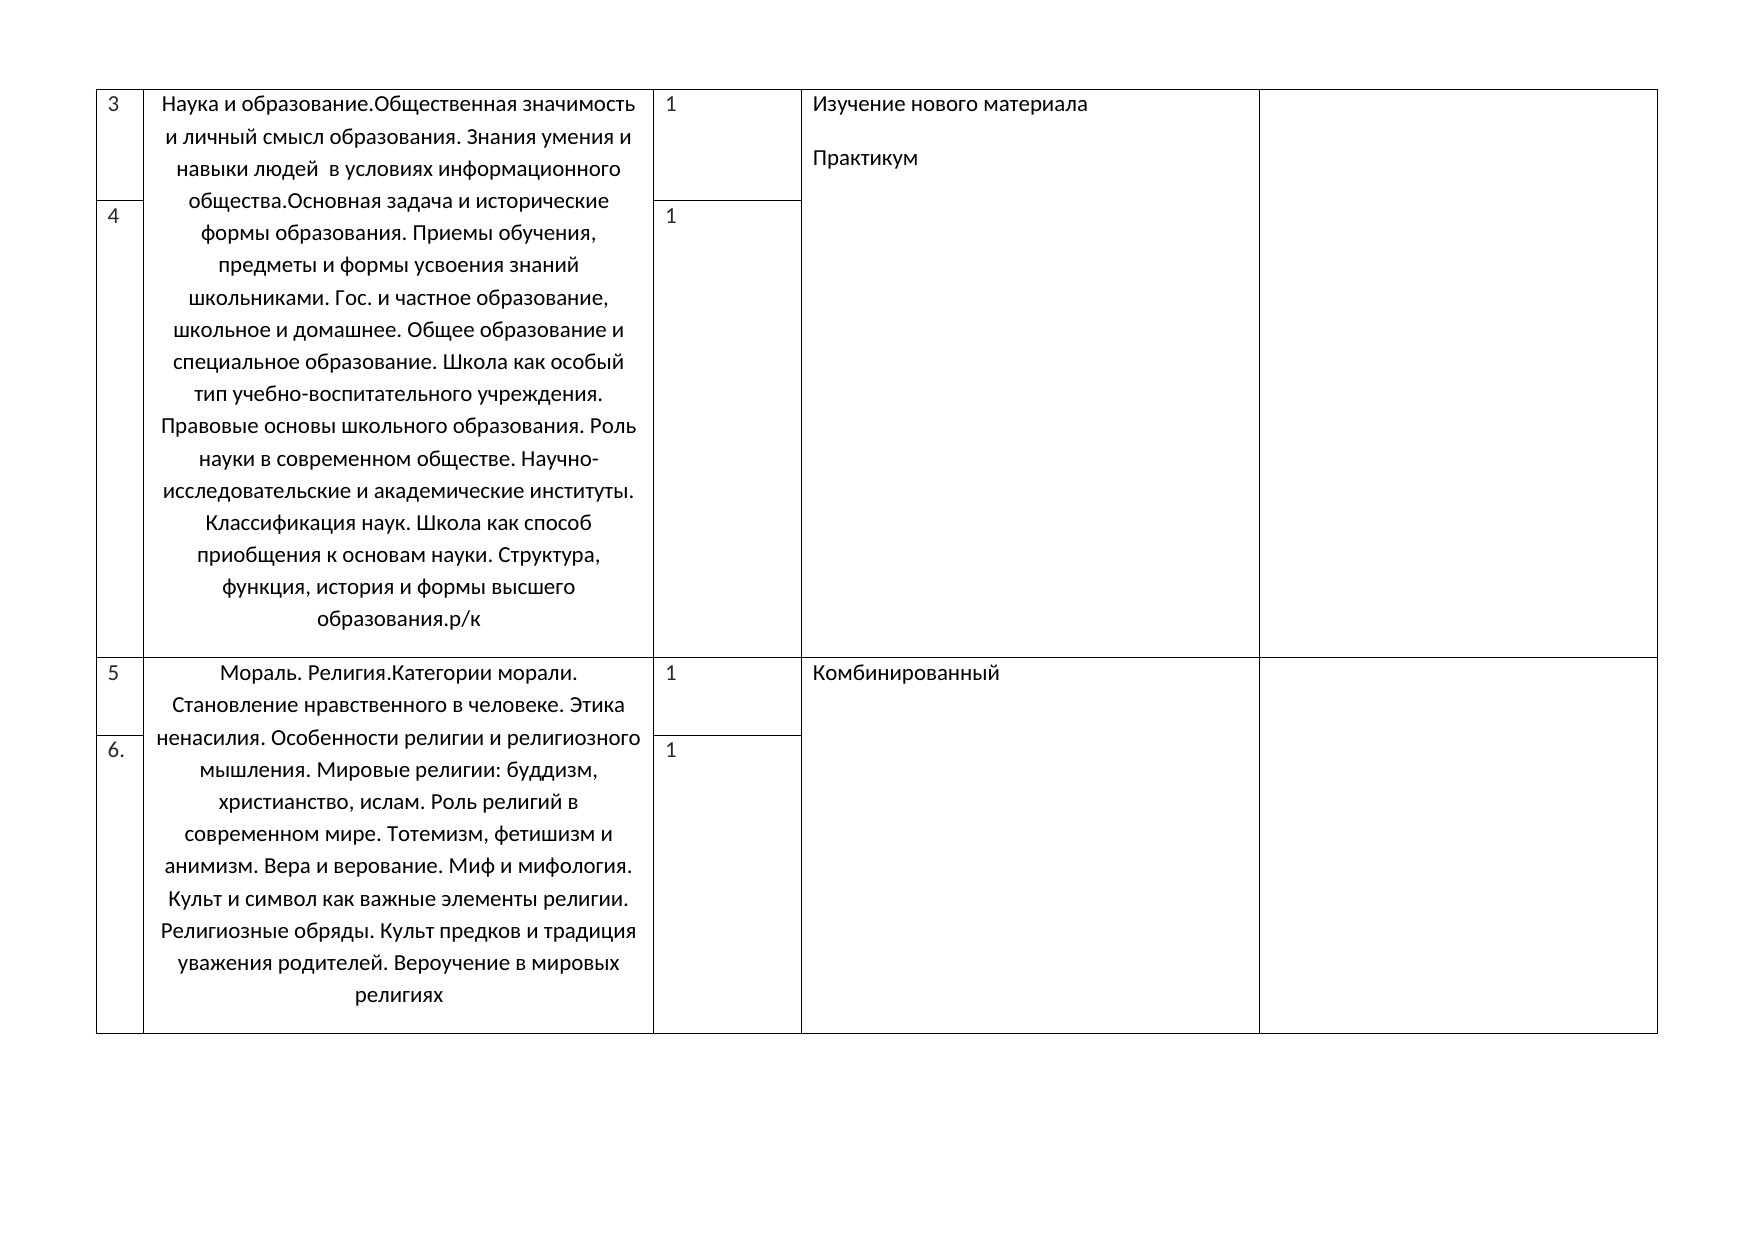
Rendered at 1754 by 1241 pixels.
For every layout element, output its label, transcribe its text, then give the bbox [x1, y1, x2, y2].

table_cell 1 [654, 90, 801, 200]
table_cell 1 [654, 201, 801, 657]
table_cell [1260, 658, 1657, 1033]
table_cell Комбинированный [802, 658, 1259, 1033]
table_cell 3 [97, 90, 143, 200]
table_cell 4 [97, 201, 143, 657]
table_cell [97, 736, 143, 1033]
table_cell Мораль. Религия.Категории морали. Становление нравственного в человеке. Этика ненасилия. Особенности религии и религиозного мышления. Мировые религии: буддизм, христианство, ислам. Роль религий в современном мире. Тотемизм, фетишизм и анимизм. Вера и верование. Миф и мифология. Культ и символ как важные элементы религии. Религиозные обряды. Культ предков и традиция уважения родителей. Вероучение в мировых религиях [144, 658, 653, 1033]
table_cell Изучение нового материала Практикум [802, 90, 1259, 657]
table_cell 5 [97, 658, 143, 734]
table_cell 1 [654, 736, 801, 1033]
table_cell [1260, 90, 1657, 657]
table_cell Наука и образование.Общественная значимость и личный смысл образования. Знания умения и навыки людей в условиях информационного общества.Основная задача и исторические формы образования. Приемы обучения, предметы и формы усвоения знаний школьниками. Гос. и частное образование, школьное и домашнее. Общее образование и специальное образование. Школа как особый тип учебно-воспитательного учреждения. Правовые основы школьного образования. Роль науки в современном обществе. Научно-исследовательские и академические институты. Классификация наук. Школа как способ приобщения к основам науки. Структура, функция, история и формы высшего образования.р/к [144, 90, 653, 657]
table_cell 1 [654, 658, 801, 734]
